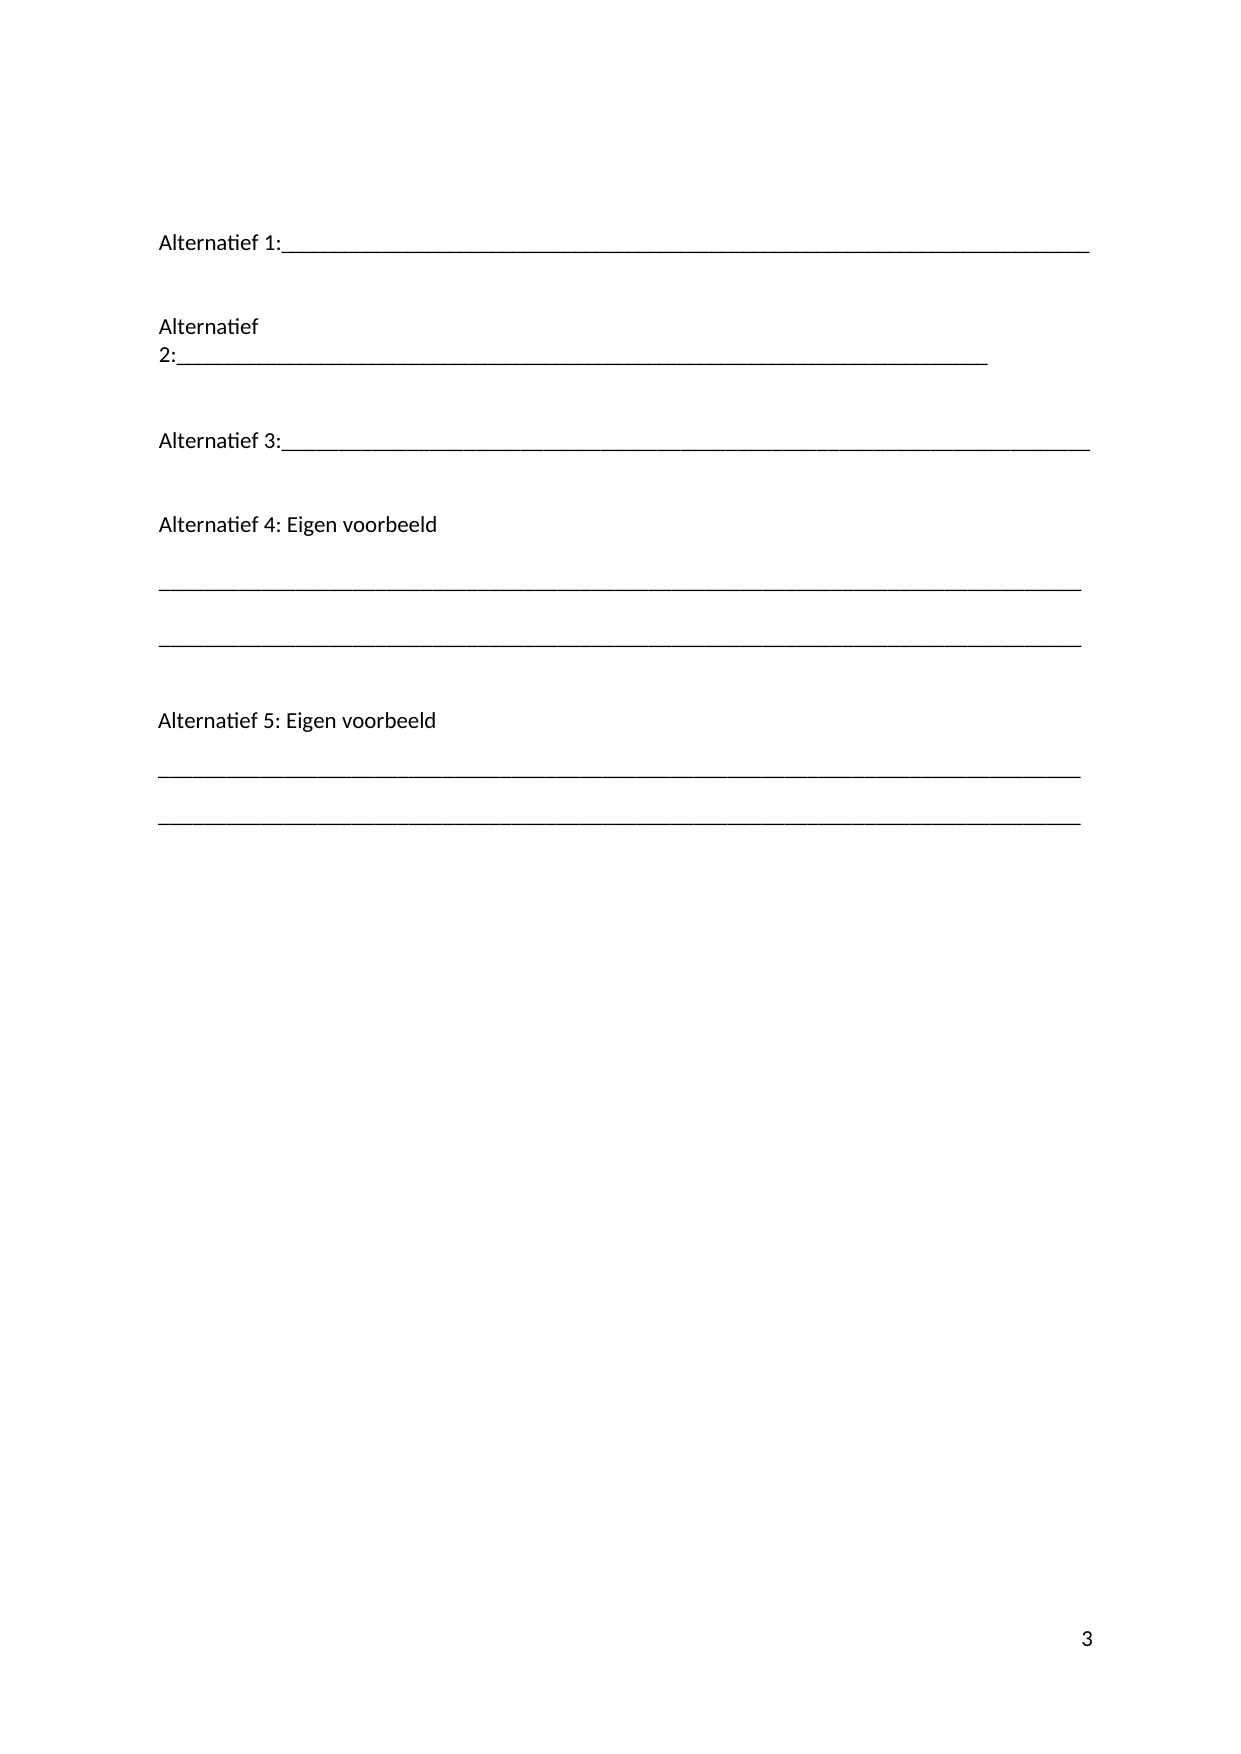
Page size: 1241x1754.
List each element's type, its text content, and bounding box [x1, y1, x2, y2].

text _________________________________________________________________________________ [159, 566, 1093, 594]
text Alternatief 1:_____________________________________________________________________________ [159, 228, 1093, 256]
text Alternatief 3:_______________________________________________________________________ [159, 426, 1093, 454]
text Alternatief 5: Eigen voorbeeld [148, 706, 1093, 734]
text _________________________________________________________________________________ [148, 753, 1093, 781]
text _________________________________________________________________________________ [148, 800, 1093, 828]
text _________________________________________________________________________________ [159, 622, 1093, 650]
text Alternatief 2:_______________________________________________________________________________ [159, 312, 1093, 368]
text Alternatief 4: Eigen voorbeeld [159, 510, 1093, 538]
